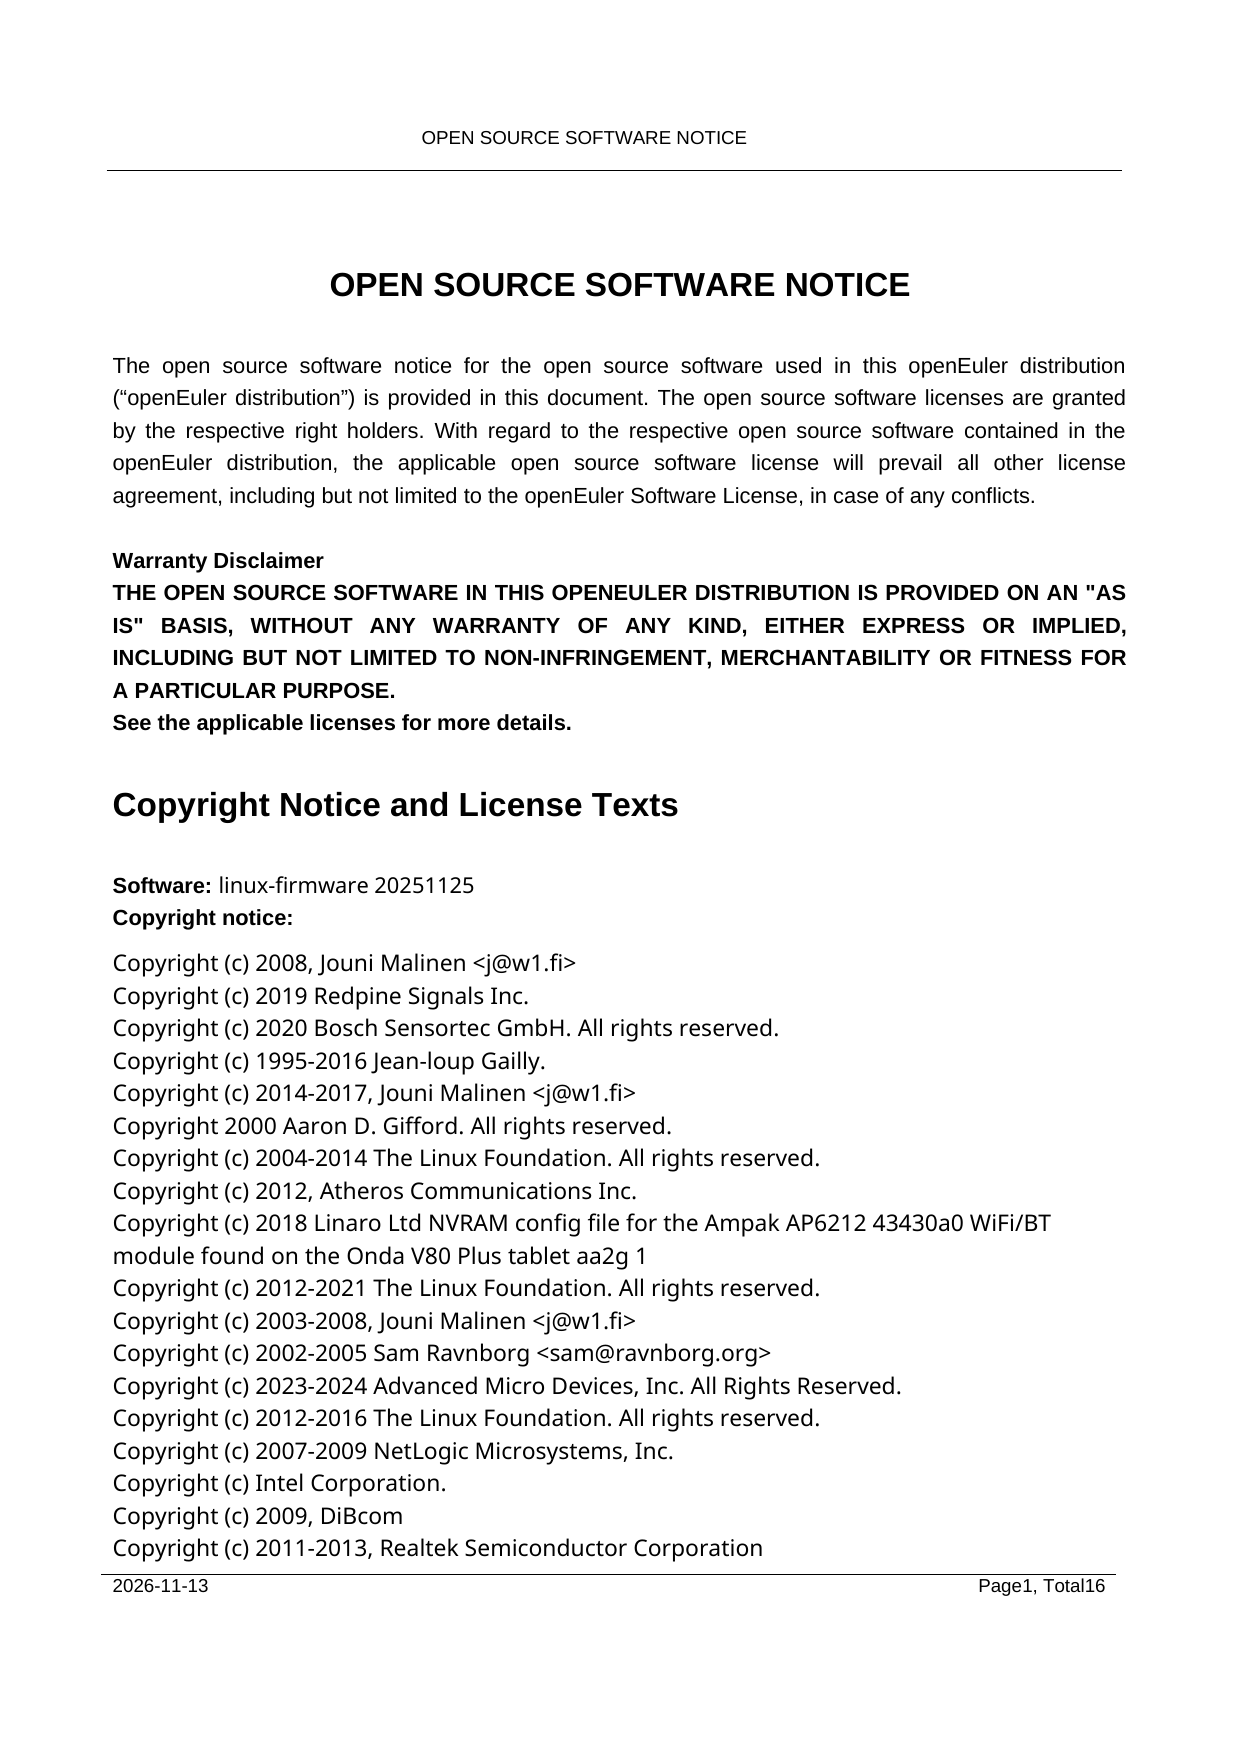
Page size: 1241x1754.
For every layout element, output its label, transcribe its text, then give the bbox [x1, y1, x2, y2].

text Warranty Disclaimer [112, 544, 1128, 576]
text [112, 947, 1128, 1564]
text THE OPEN SOURCE SOFTWARE IN THIS OPENEULER DISTRIBUTION IS PROVIDED ON AN "AS IS" BASIS, WITHOUT ANY WARRANTY OF ANY KIND, EITHER EXPRESS OR IMPLIED, INCLUDING BUT NOT LIMITED TO NON-INFRINGEMENT, MERCHANTABILITY OR FITNESS FOR A PARTICULAR PURPOSE. See the applicable licenses for more details. [112, 576, 1128, 739]
text OPEN SOURCE SOFTWARE NOTICE [112, 251, 1128, 316]
title Software: linux-firmware 20251125 [112, 869, 1128, 901]
text Copyright Notice and License Texts [112, 771, 1128, 836]
text Copyright notice: [112, 901, 1128, 934]
text The open source software notice for the open source software used in this openEuler distribution (“openEuler distribution”) is provided in this document. The open source software licenses are granted by the respective right holders. With regard to the respective open source software contained in the openEuler distribution, the applicable open source software license will prevail all other license agreement, including but not limited to the openEuler Software License, in case of any conflicts. [112, 349, 1128, 511]
